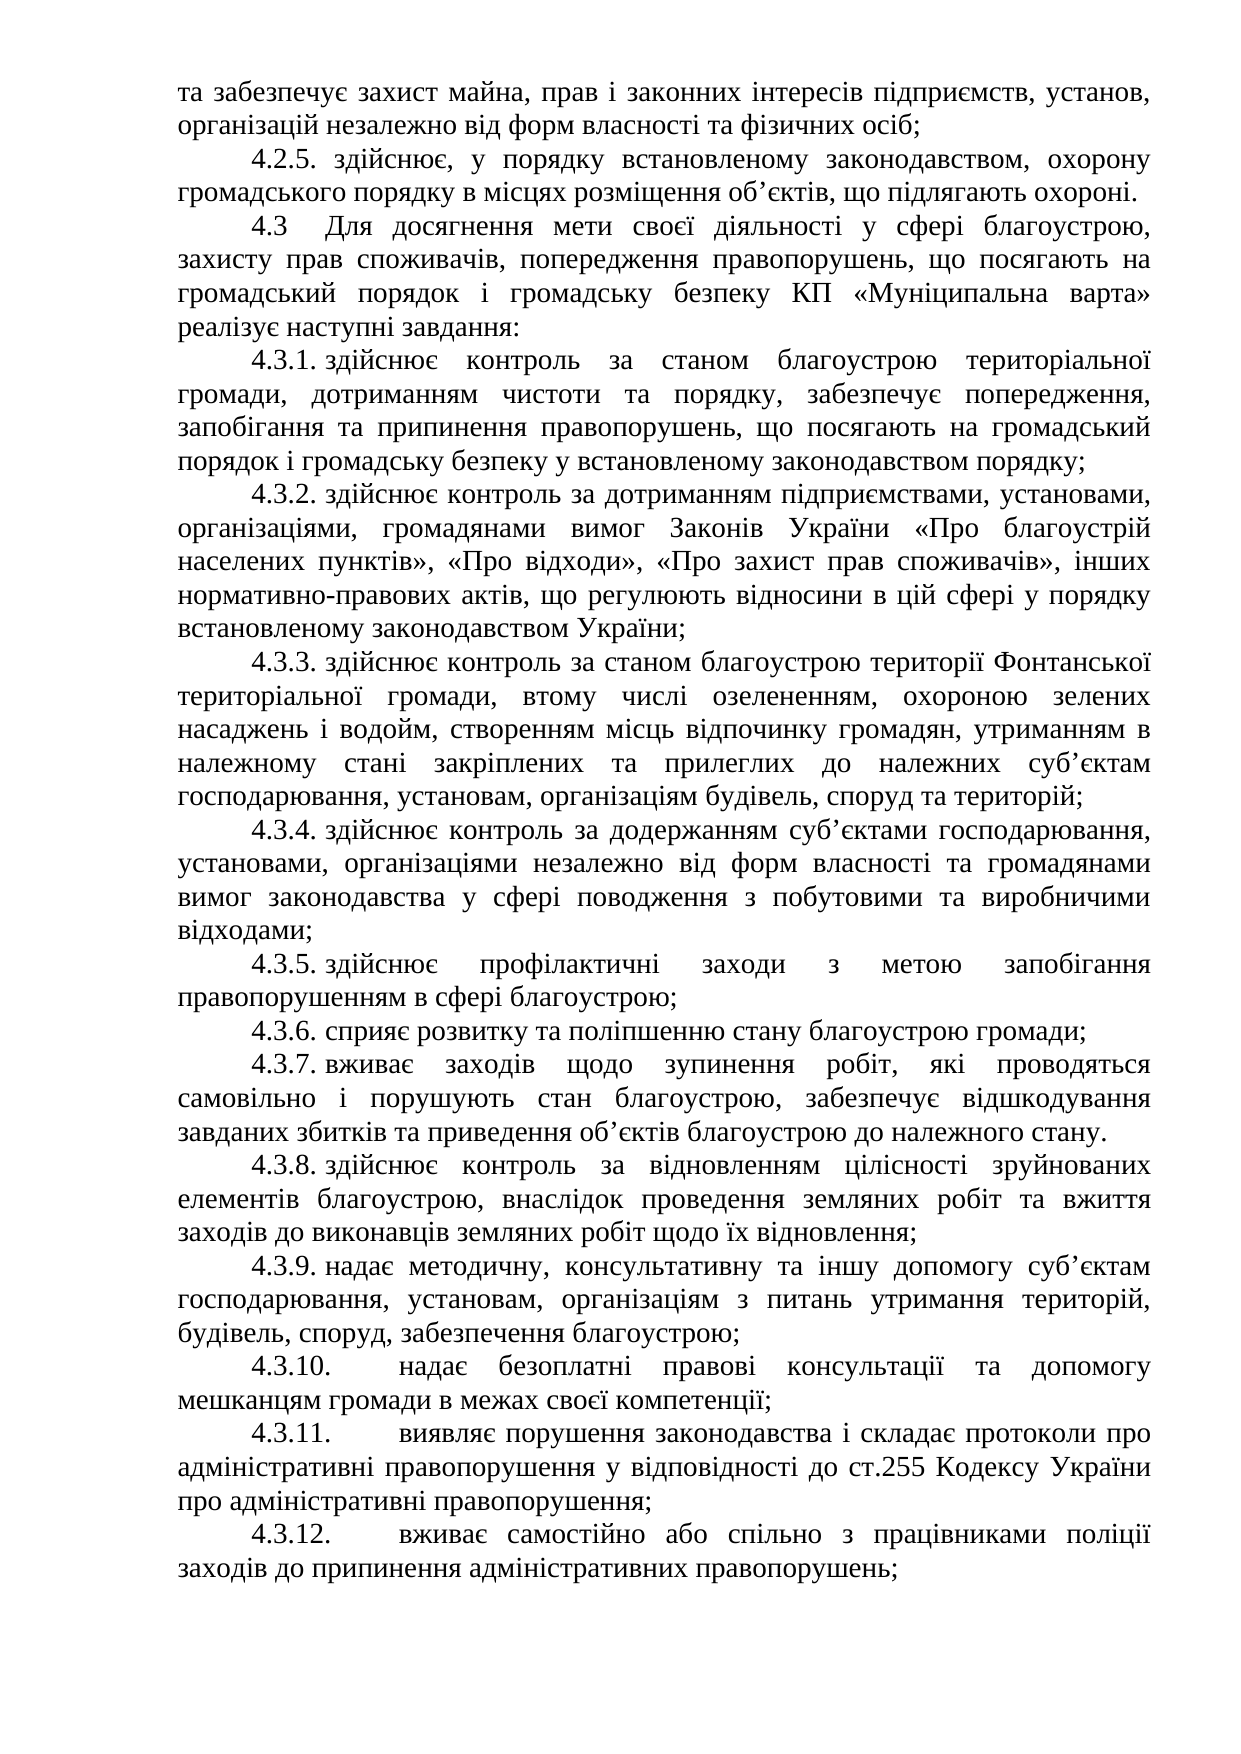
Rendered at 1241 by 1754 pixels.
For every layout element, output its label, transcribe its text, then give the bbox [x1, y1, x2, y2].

text 4.3.3. здійснює контроль за станом благоустрою території Фонтанської територіальної громади, втому числі озелененням, охороною зелених насаджень і водойм, створенням місць відпочинку громадян, утриманням в належному стані закріплених та прилеглих до належних суб’єктам господарювання, установам, організаціям будівель, споруд та територій; [177, 644, 1152, 812]
text 4.3.5. здійснює профілактичні заходи з метою запобігання правопорушенням в сфері благоустрою; [177, 946, 1152, 1013]
text 4.3.11. виявляє порушення законодавства і складає протоколи про адміністративні правопорушення у відповідності до ст.255 Кодексу України про адміністративні правопорушення; [177, 1416, 1152, 1516]
text 4.3.12. вживає самостійно або спільно з працівниками поліції заходів до припинення адміністративних правопорушень; [177, 1516, 1152, 1583]
text 4.3.8. здійснює контроль за відновленням цілісності зруйнованих елементів благоустрою, внаслідок проведення земляних робіт та вжиття заходів до виконавців земляних робіт щодо їх відновлення; [177, 1147, 1152, 1248]
text 4.2.5. здійснює, у порядку встановленому законодавством, охорону громадського порядку в місцях розміщення об’єктів, що підлягають охороні. [177, 141, 1152, 208]
text 4.3.9. надає методичну, консультативну та іншу допомогу суб’єктам господарювання, установам, організаціям з питань утримання територій, будівель, споруд, забезпечення благоустрою; [177, 1248, 1152, 1348]
text 4.3 Для досягнення мети своєї діяльності у сфері благоустрою, захисту прав споживачів, попередження правопорушень, що посягають на громадський порядок і громадську безпеку КП «Муніципальна варта» реалізує наступні завдання: [177, 208, 1152, 342]
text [177, 74, 1152, 141]
text 4.3.10. надає безоплатні правові консультації та допомогу мешканцям громади в межах своєї компетенції; [177, 1348, 1152, 1416]
text 4.3.1. здійснює контроль за станом благоустрою територіальної громади, дотриманням чистоти та порядку, забезпечує попередження, запобігання та припинення правопорушень, що посягають на громадський порядок і громадську безпеку у встановленому законодавством порядку; [177, 342, 1152, 476]
text 4.3.7. вживає заходів щодо зупинення робіт, які проводяться самовільно і порушують стан благоустрою, забезпечує відшкодування завданих збитків та приведення об’єктів благоустрою до належного стану. [177, 1047, 1152, 1147]
text 4.3.6. сприяє розвитку та поліпшенню стану благоустрою громади; [177, 1013, 1152, 1047]
text 4.3.2. здійснює контроль за дотриманням підприємствами, установами, організаціями, громадянами вимог Законів України «Про благоустрій населених пунктів», «Про відходи», «Про захист прав споживачів», інших нормативно-правових актів, що регулюють відносини в цій сфері у порядку встановленому законодавством України; [177, 476, 1152, 644]
text 4.3.4. здійснює контроль за додержанням суб’єктами господарювання, установами, організаціями незалежно від форм власності та громадянами вимог законодавства у сфері поводження з побутовими та виробничими відходами; [177, 812, 1152, 946]
